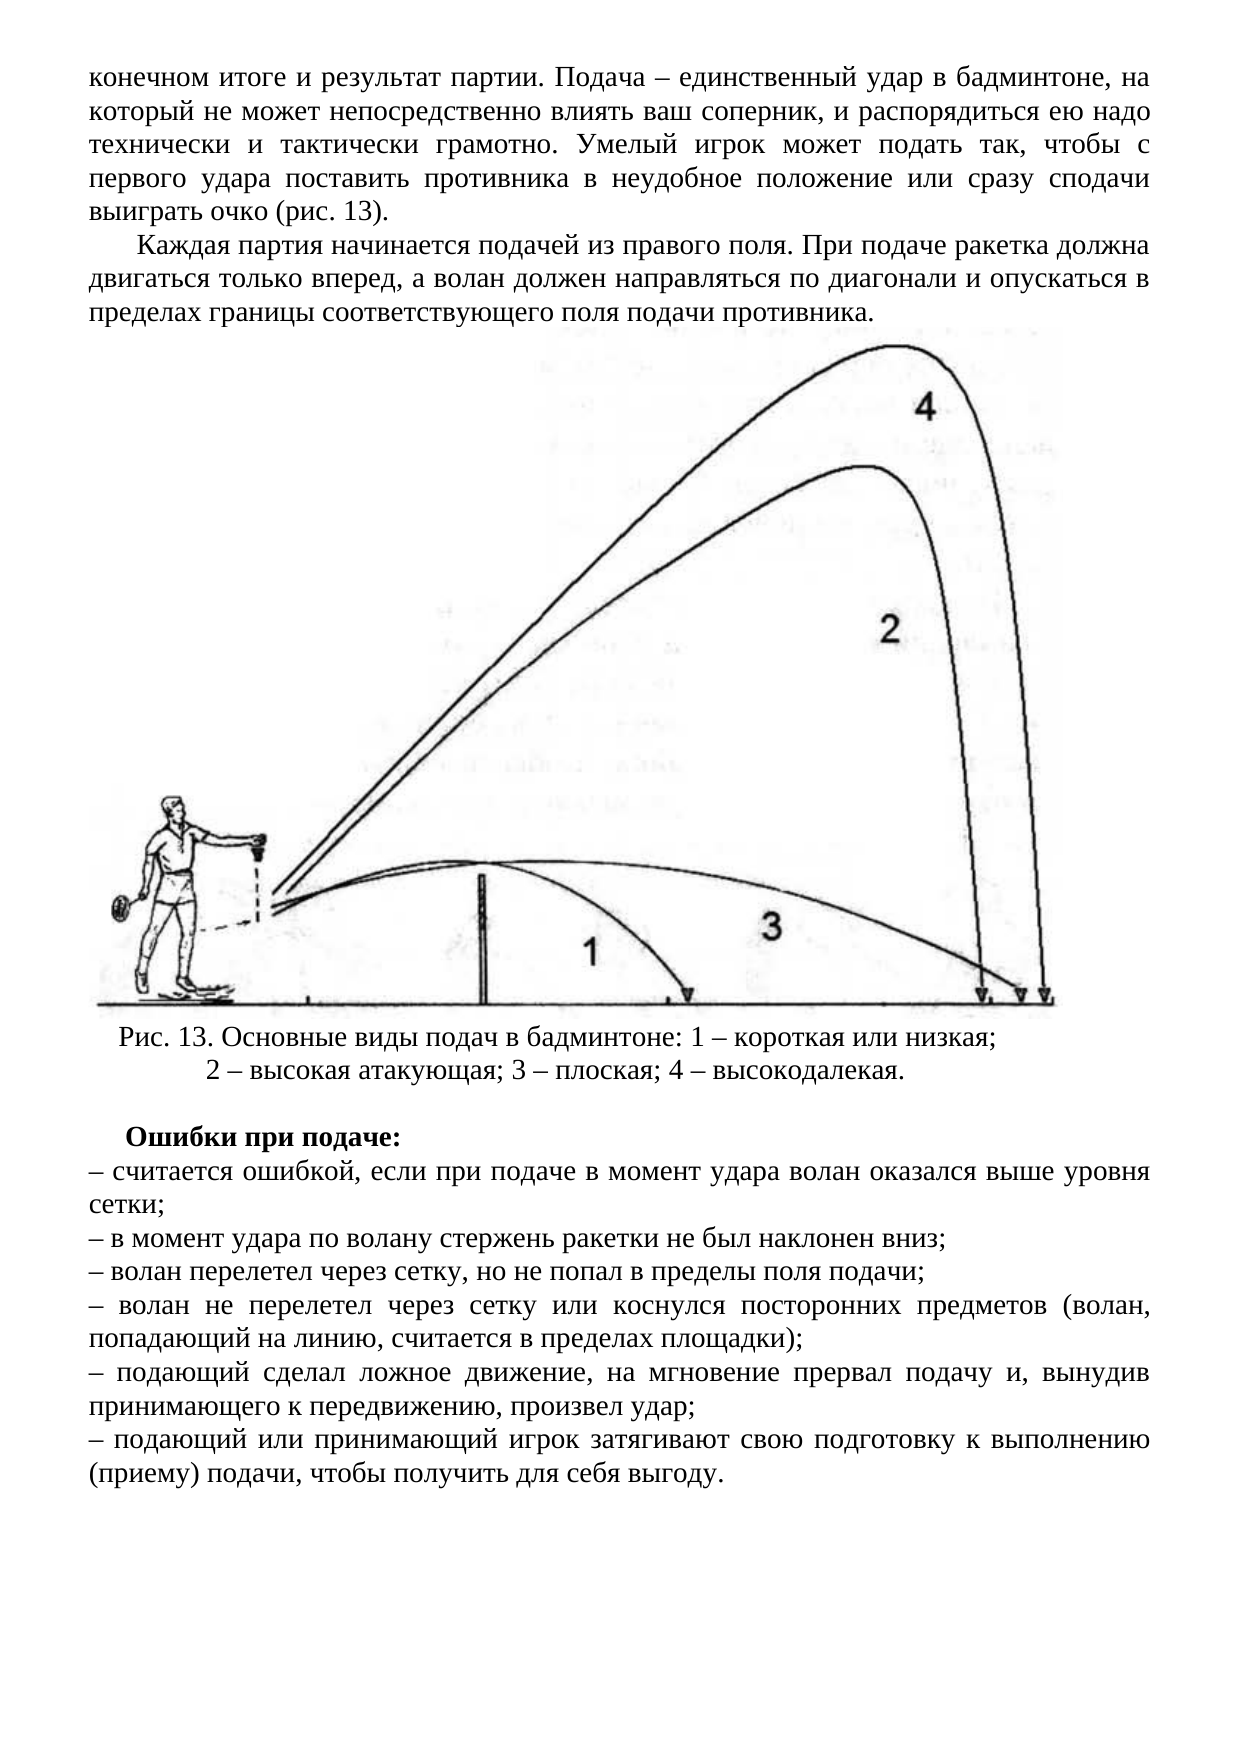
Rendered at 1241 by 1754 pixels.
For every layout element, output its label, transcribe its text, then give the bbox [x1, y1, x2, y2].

text ‒ считается ошибкой, если при подаче в момент удара волан оказался выше уровня сетки; [88, 1153, 1152, 1220]
text Ошибки при подаче: [88, 1119, 1152, 1153]
picture [88, 327, 1063, 1019]
text Каждая партия начинается подачей из правого поля. При подаче ракетка должна двигаться только вперед, а волан должен направляться по диагонали и опускаться в пределах границы соответствующего поля подачи противника. [88, 227, 1152, 327]
text ‒ подающий или принимающий игрок затягивают свою подготовку к выполнению (приему) подачи, чтобы получить для себя выгоду. [88, 1421, 1152, 1488]
text Рис. 13. Основные виды подач в бадминтоне: 1 – короткая или низкая; [118, 1019, 1152, 1052]
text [88, 59, 1152, 227]
text ‒ в момент удара по волану стержень ракетки не был наклонен вниз; [88, 1220, 1152, 1253]
text ‒ волан перелетел через сетку, но не попал в пределы поля подачи; [88, 1253, 1152, 1287]
text ‒ волан не перелетел через сетку или коснулся посторонних предметов (волан, попадающий на линию, считается в пределах площадки); [88, 1287, 1152, 1354]
text ‒ подающий сделал ложное движение, на мгновение прервал подачу и, вынудив принимающего к передвижению, произвел удар; [88, 1354, 1152, 1421]
text 2 – высокая атакующая; 3 – плоская; 4 – высокодалекая. [118, 1052, 1152, 1086]
